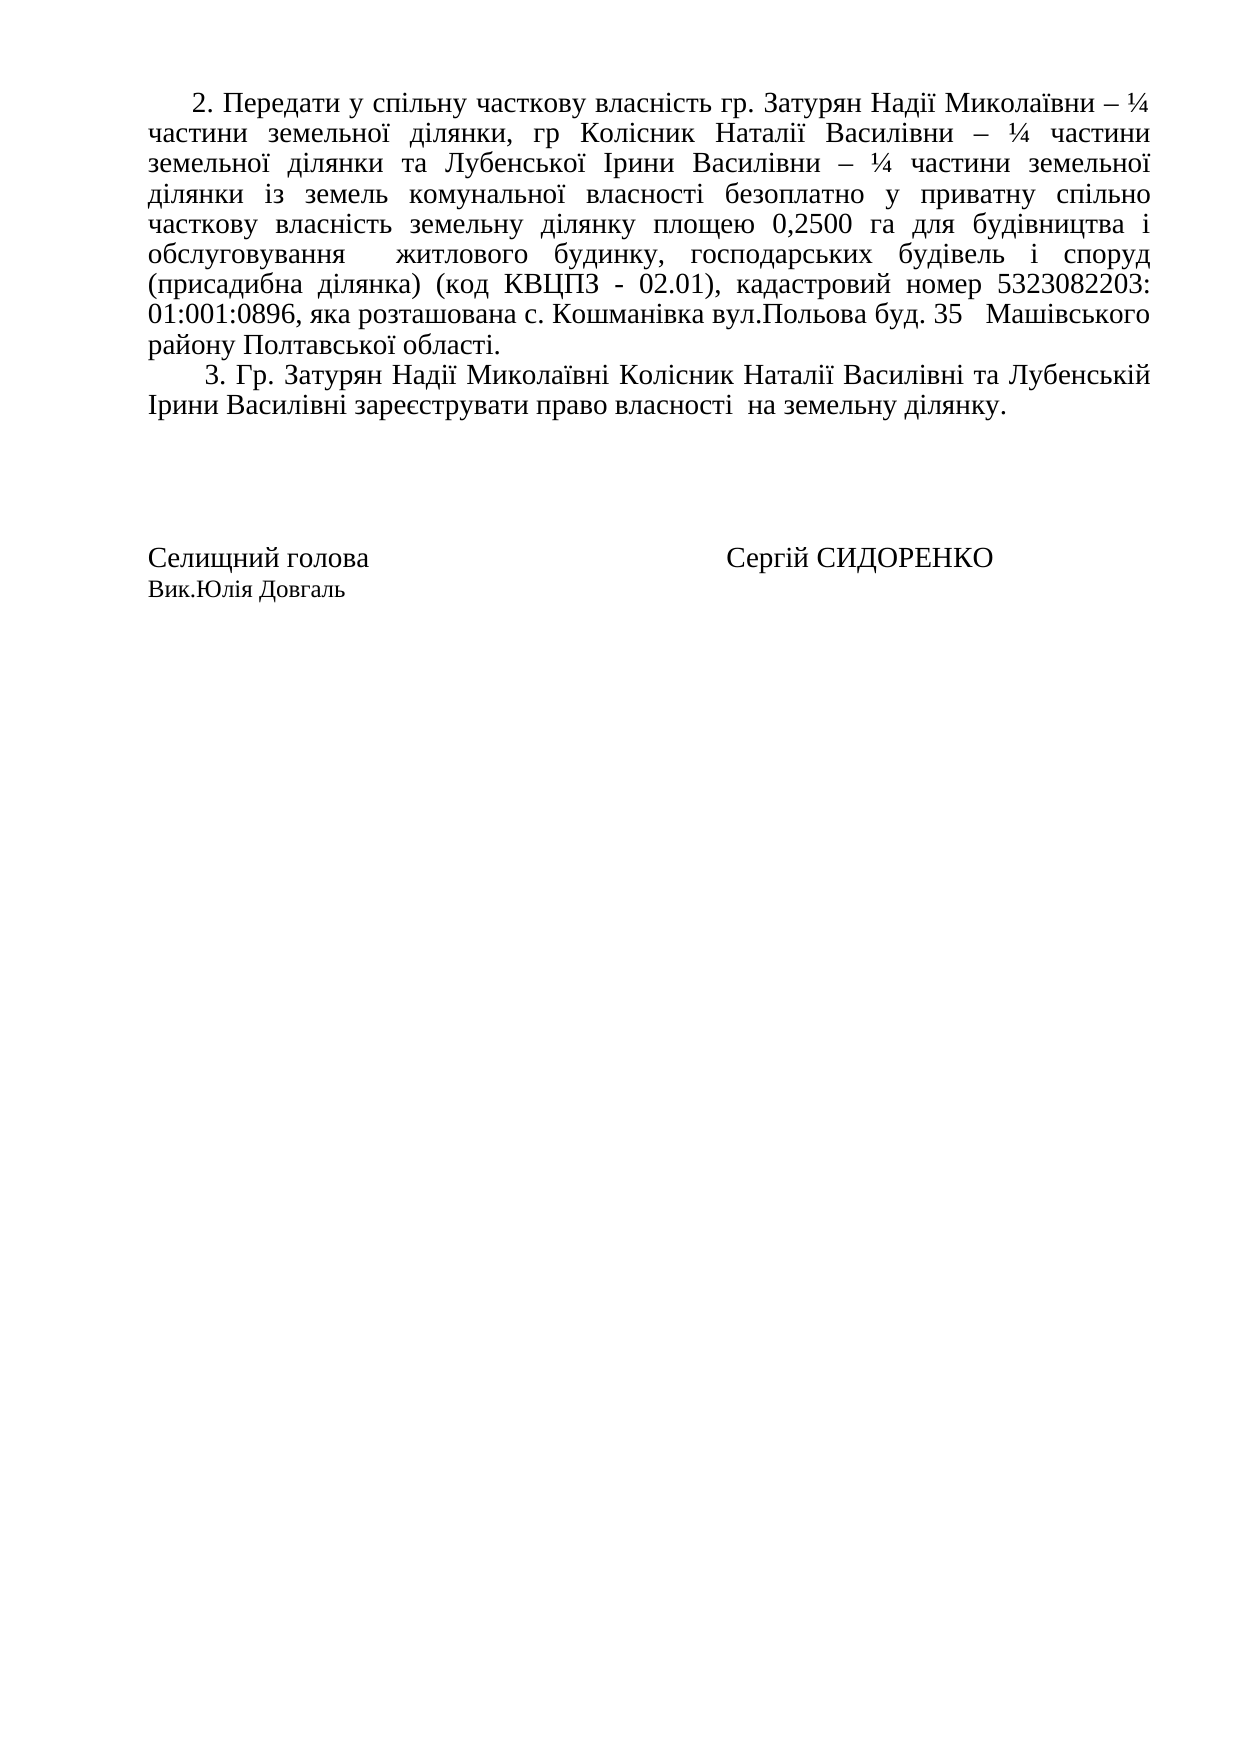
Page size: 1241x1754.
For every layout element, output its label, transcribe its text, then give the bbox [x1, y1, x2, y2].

text 2. Передати у спільну часткову власність гр. Затурян Надії Миколаївни – ¼ частини земельної ділянки, гр Колісник Наталії Василівни – ¼ частини земельної ділянки та Лубенської Ірини Василівни – ¼ частини земельної ділянки із земель комунальної власності безоплатно у приватну спільно часткову власність земельну ділянку площею 0,2500 га для будівництва і обслуговування житлового будинку, господарських будівель і споруд (присадибна ділянка) (код КВЦПЗ - 02.01), кадастровий номер 5323082203: 01:001:0896, яка розташована с. Кошманівка вул.Польова буд. 35 Машівського району Полтавської області. [148, 88, 1152, 360]
text 3. Гр. Затурян Надії Миколаївні Колісник Наталії Василівні та Лубенській Ірини Василівні зареєструвати право власності на земельну ділянку. [148, 360, 1152, 421]
text Вик.Юлія Довгаль [148, 574, 1152, 603]
text Селищний голова Сергій СИДОРЕНКО [148, 540, 1152, 574]
